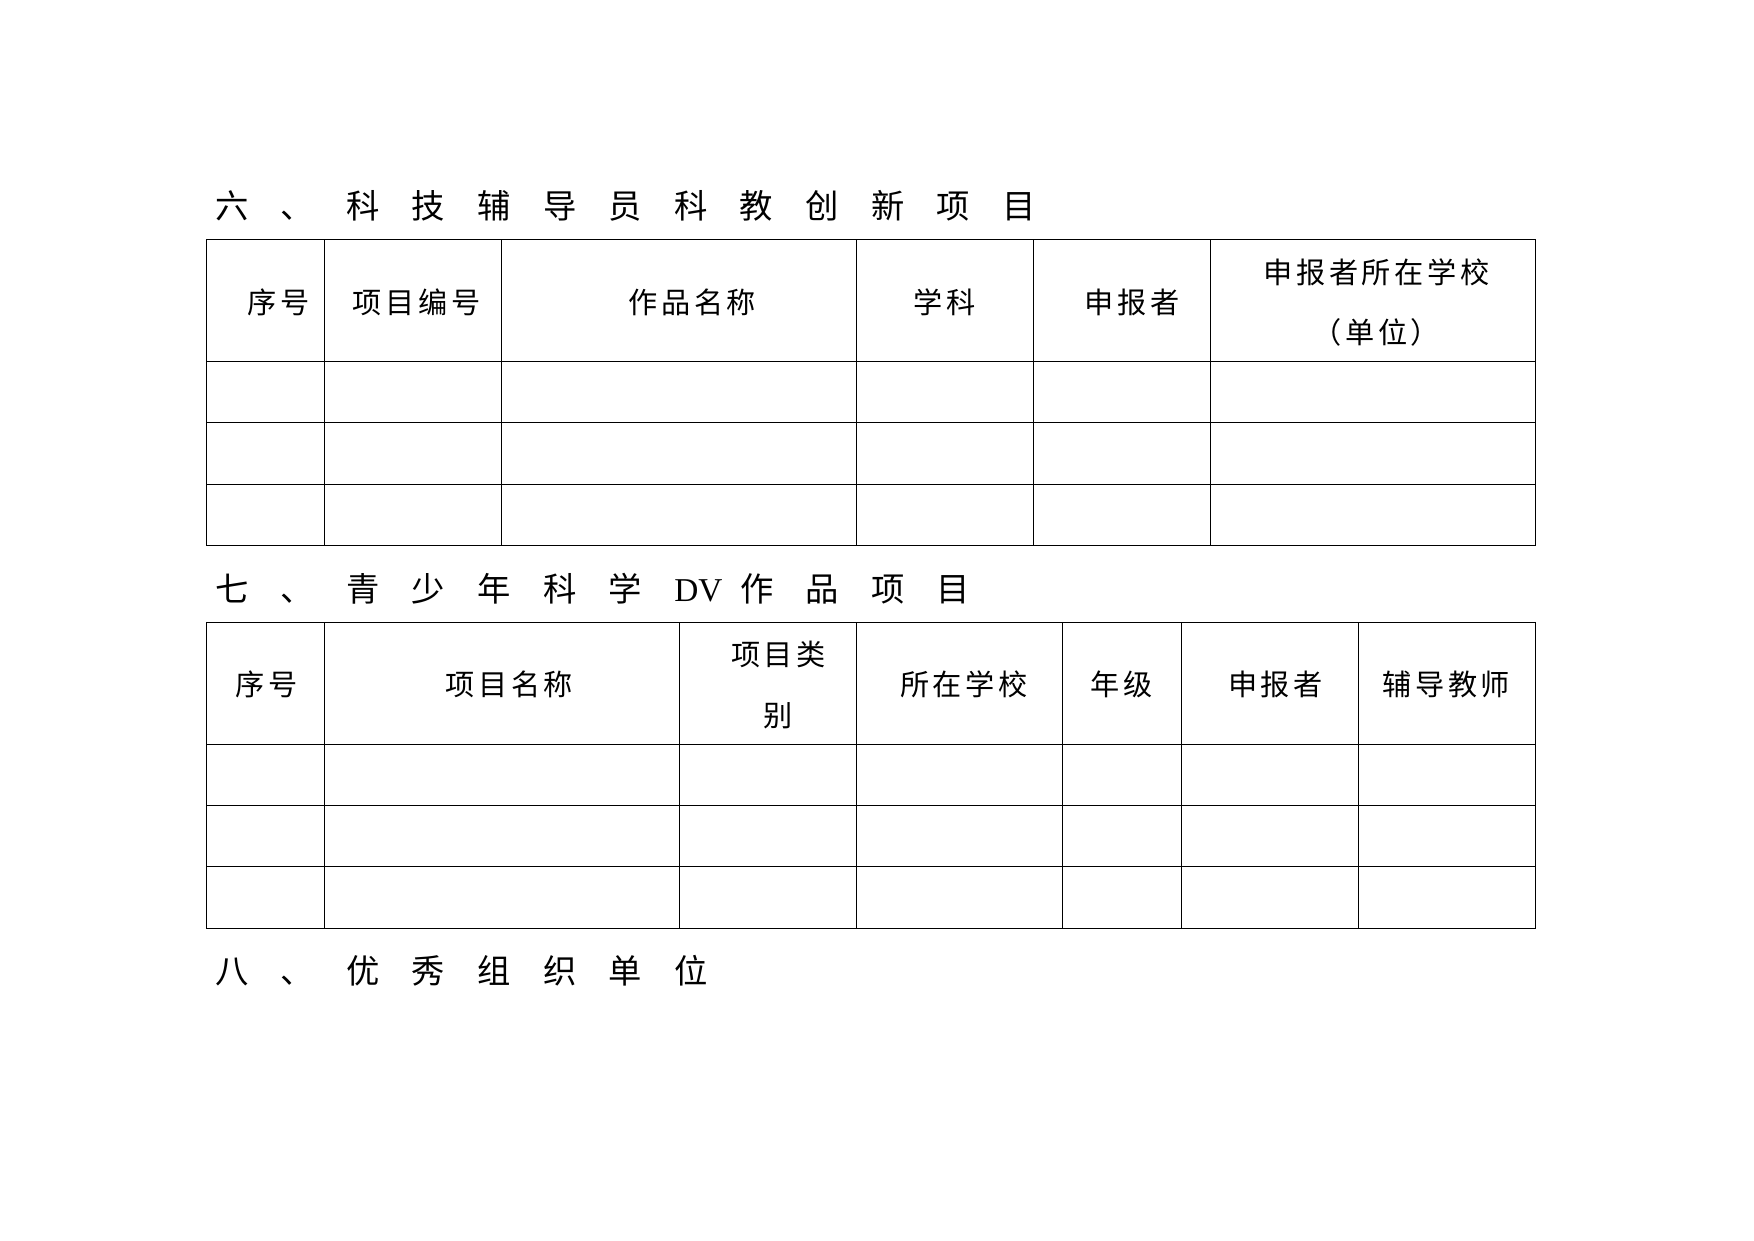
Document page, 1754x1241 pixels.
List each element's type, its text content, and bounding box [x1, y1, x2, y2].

table_cell [325, 867, 679, 928]
table_cell [857, 867, 1062, 928]
table_header 申报者 [1182, 623, 1358, 743]
table_cell [857, 745, 1062, 805]
table_cell [857, 806, 1062, 866]
table_cell [502, 362, 856, 422]
subtitle 七、青少年科学DV作品项目 [215, 556, 1527, 617]
table_header 序号 [207, 623, 324, 743]
table_cell [1182, 867, 1358, 928]
table_cell [1063, 745, 1181, 805]
table_cell [1034, 485, 1210, 545]
table_cell [1182, 745, 1358, 805]
table_cell [1211, 423, 1535, 483]
table_header 辅导教师 [1359, 623, 1535, 743]
table_cell [680, 867, 856, 928]
table_cell [1359, 745, 1535, 805]
table_header 序号 [207, 240, 324, 361]
table_cell [1211, 485, 1535, 545]
table_header 作品名称 [502, 240, 856, 361]
table_cell [207, 485, 324, 545]
table_header 项目名称 [325, 623, 679, 743]
table_cell [207, 867, 324, 928]
table_header 项目类别 [680, 623, 856, 743]
table_cell [325, 423, 501, 483]
table_cell [1359, 867, 1535, 928]
table_cell [1063, 806, 1181, 866]
table_cell [207, 362, 324, 422]
table_cell [1359, 806, 1535, 866]
table_cell [1063, 867, 1181, 928]
table_cell [1211, 362, 1535, 422]
table_cell [325, 806, 679, 866]
table_cell [502, 485, 856, 545]
table_cell [325, 362, 501, 422]
table_cell [207, 806, 324, 866]
table_cell [325, 745, 679, 805]
table_header 学科 [857, 240, 1033, 361]
subtitle 八、优秀组织单位 [215, 939, 1527, 999]
table_cell [857, 423, 1033, 483]
table_cell [1034, 362, 1210, 422]
table_cell [207, 745, 324, 805]
table_cell [1034, 423, 1210, 483]
table_header 年级 [1063, 623, 1181, 743]
table_header 申报者所在学校（单位） [1211, 240, 1535, 361]
table_cell [680, 806, 856, 866]
table_cell [857, 485, 1033, 545]
table_cell [680, 745, 856, 805]
table_cell [1182, 806, 1358, 866]
table_cell [502, 423, 856, 483]
table_header 项目编号 [325, 240, 501, 361]
subtitle 六、科技辅导员科教创新项目 [215, 174, 1527, 234]
table_cell [325, 485, 501, 545]
table_header 所在学校 [857, 623, 1062, 743]
table_header 申报者 [1034, 240, 1210, 361]
table_cell [207, 423, 324, 483]
table_cell [857, 362, 1033, 422]
